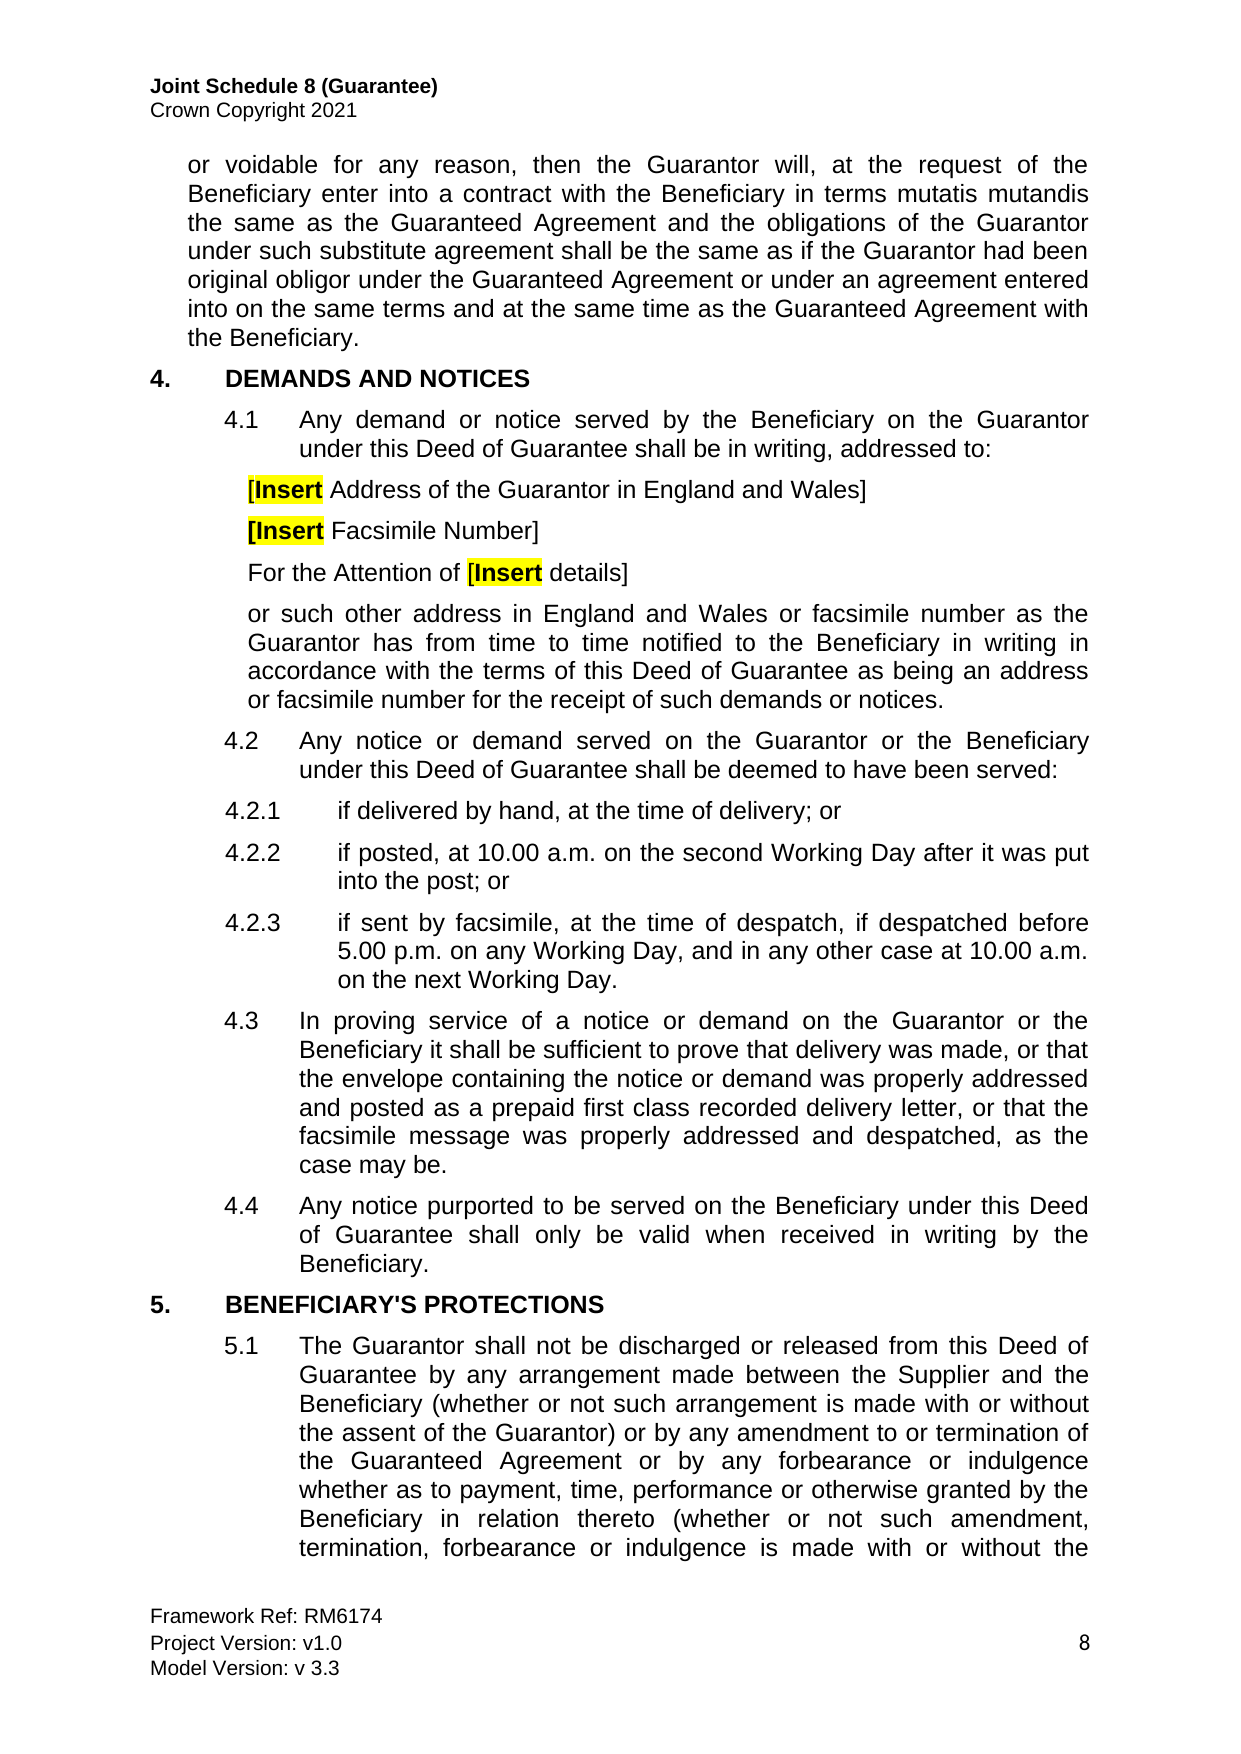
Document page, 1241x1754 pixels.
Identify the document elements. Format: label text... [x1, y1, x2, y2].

subtitle if sent by facsimile, at the time of despatch, if despatched before 5.00 p.m. on any Working Day, and in any other case at 10.00 a.m. on the next Working Day. [225, 907, 1090, 994]
subtitle if delivered by hand, at the time of delivery; or [225, 796, 1090, 825]
text or such other address in England and Wales or facsimile number as the Guarantor has from time to time notified to the Beneficiary in writing in accordance with the terms of this Deed of Guarantee as being an address or facsimile number for the receipt of such demands or notices. [247, 599, 1090, 714]
subtitle In proving service of a notice or demand on the Guarantor or the Beneficiary it shall be sufficient to prove that delivery was made, or that the envelope containing the notice or demand was properly addressed and posted as a prepaid first class recorded delivery letter, or that the facsimile message was properly addressed and despatched, as the case may be. [224, 1006, 1090, 1179]
text [Insert Address of the Guarantor in England and Wales] [323, 475, 1090, 504]
subtitle DEMANDS AND NOTICES [150, 364, 1090, 392]
subtitle BENEFICIARY'S PROTECTIONS [150, 1290, 1090, 1319]
subtitle if posted, at 10.00 a.m. on the second Working Day after it was put into the post; or [225, 837, 1090, 895]
subtitle Any notice or demand served on the Guarantor or the Beneficiary under this Deed of Guarantee shall be deemed to have been served: [224, 726, 1090, 784]
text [187, 150, 1090, 351]
text For the Attention of [Insert details] [247, 557, 1090, 586]
subtitle Any notice purported to be served on the Beneficiary under this Deed of Guarantee shall only be valid when received in writing by the Beneficiary. [224, 1191, 1090, 1277]
text [Insert Facsimile Number] [324, 516, 1090, 545]
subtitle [224, 1331, 1090, 1561]
subtitle Any demand or notice served by the Beneficiary on the Guarantor under this Deed of Guarantee shall be in writing, addressed to: [224, 405, 1090, 462]
